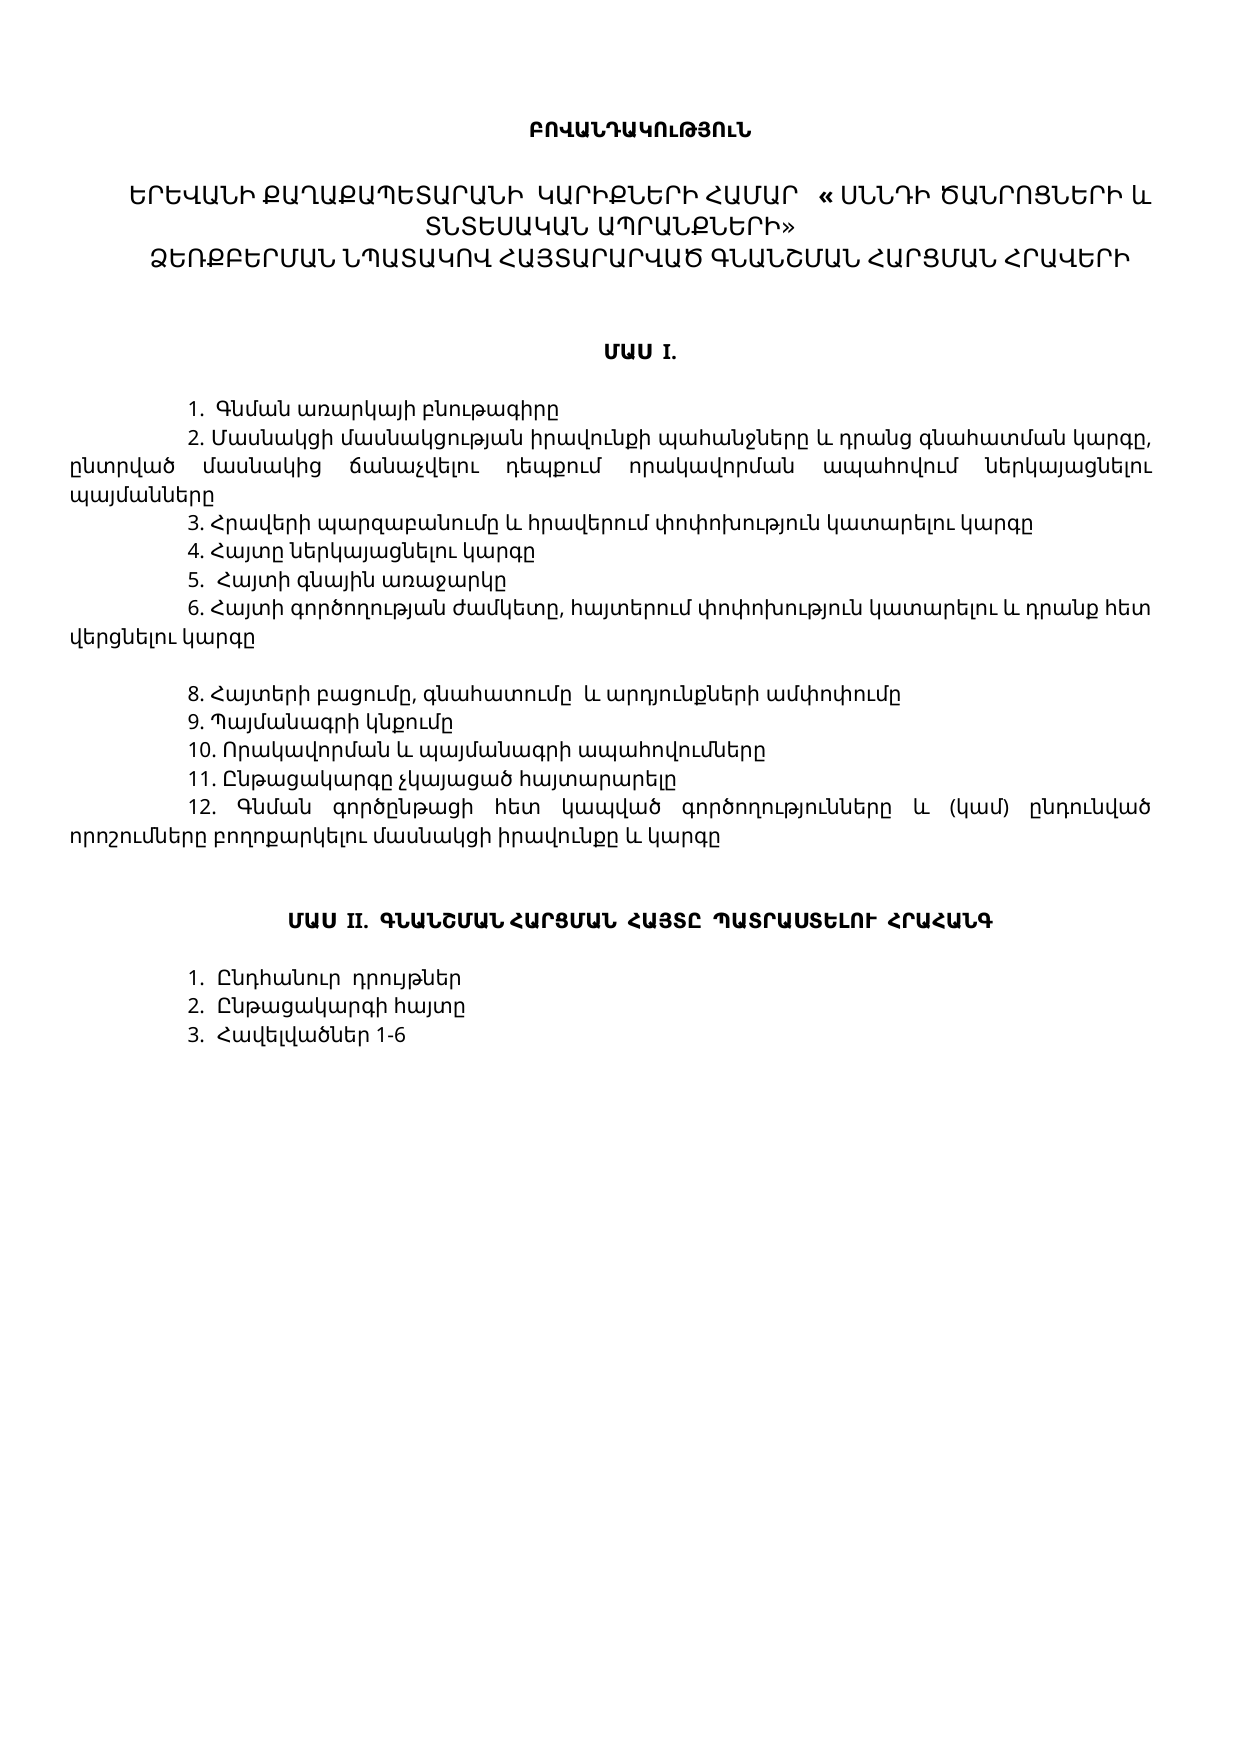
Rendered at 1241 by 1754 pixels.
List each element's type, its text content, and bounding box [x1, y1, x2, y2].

text ԲՈՎԱՆԴԱԿՈւԹՅՈւՆ [69, 115, 1152, 144]
text 8. Հայտերի բացումը, գնահատումը և արդյունքների ամփոփումը [69, 679, 1152, 707]
text ՄԱՍ II. ԳՆԱՆՇՄԱՆ ՀԱՐՑՄԱՆ ՀԱՅՏԸ ՊԱՏՐԱՍՏԵԼՈՒ ՀՐԱՀԱՆԳ [69, 906, 1152, 935]
text ՄԱՍ I. [69, 337, 1152, 366]
text 1. Ընդհանուր դրույթներ [69, 963, 1152, 992]
text ՁԵՌՔԲԵՐՄԱՆ ՆՊԱՏԱԿՈՎ ՀԱՅՏԱՐԱՐՎԱԾ ԳՆԱՆՇՄԱՆ ՀԱՐՑՄԱՆ ՀՐԱՎԵՐԻ [69, 241, 1152, 275]
text 2. Մասնակցի մասնակցության իրավունքի պահանջները և դրանց գնահատման կարգը, ընտրված մասնակից ճանաչվելու դեպքում որակավորման ապահովում ներկայացնելու պայմանները [69, 423, 1152, 508]
text 10. Որակավորման և պայմանագրի ապահովումները [69, 736, 1152, 764]
text 2. Ընթացակարգի հայտը [69, 992, 1152, 1020]
text 11. Ընթացակարգը չկայացած հայտարարելը [69, 764, 1152, 792]
text 9. Պայմանագրի կնքումը [69, 707, 1152, 736]
text ԵՐԵՎԱՆԻ ՔԱՂԱՔԱՊԵՏԱՐԱՆԻ ԿԱՐԻՔՆԵՐԻ ՀԱՄԱՐ « ՍՆՆԴԻ ԾԱՆՐՈՑՆԵՐԻ և ՏՆՏԵՍԱԿԱՆ ԱՊՐԱՆՔՆԵՐԻ» [69, 178, 1152, 241]
text 4. Հայտը ներկայացնելու կարգը [69, 537, 1152, 565]
text 6. Հայտի գործողության ժամկետը, հայտերում փոփոխություն կատարելու և դրանք հետ վերցնելու կարգը [69, 593, 1152, 650]
text 12. Գնման գործընթացի հետ կապված գործողությունները և (կամ) ընդունված որոշումները բողոքարկելու մասնակցի իրավունքը և կարգը [69, 792, 1152, 849]
text 3. Հրավերի պարզաբանումը և հրավերում փոփոխություն կատարելու կարգը [69, 508, 1152, 537]
text 5. Հայտի գնային առաջարկը [69, 565, 1152, 593]
text 3. Հավելվածներ 1-6 [69, 1020, 1152, 1048]
text 1. Գնման առարկայի բնութագիրը [69, 394, 1152, 423]
